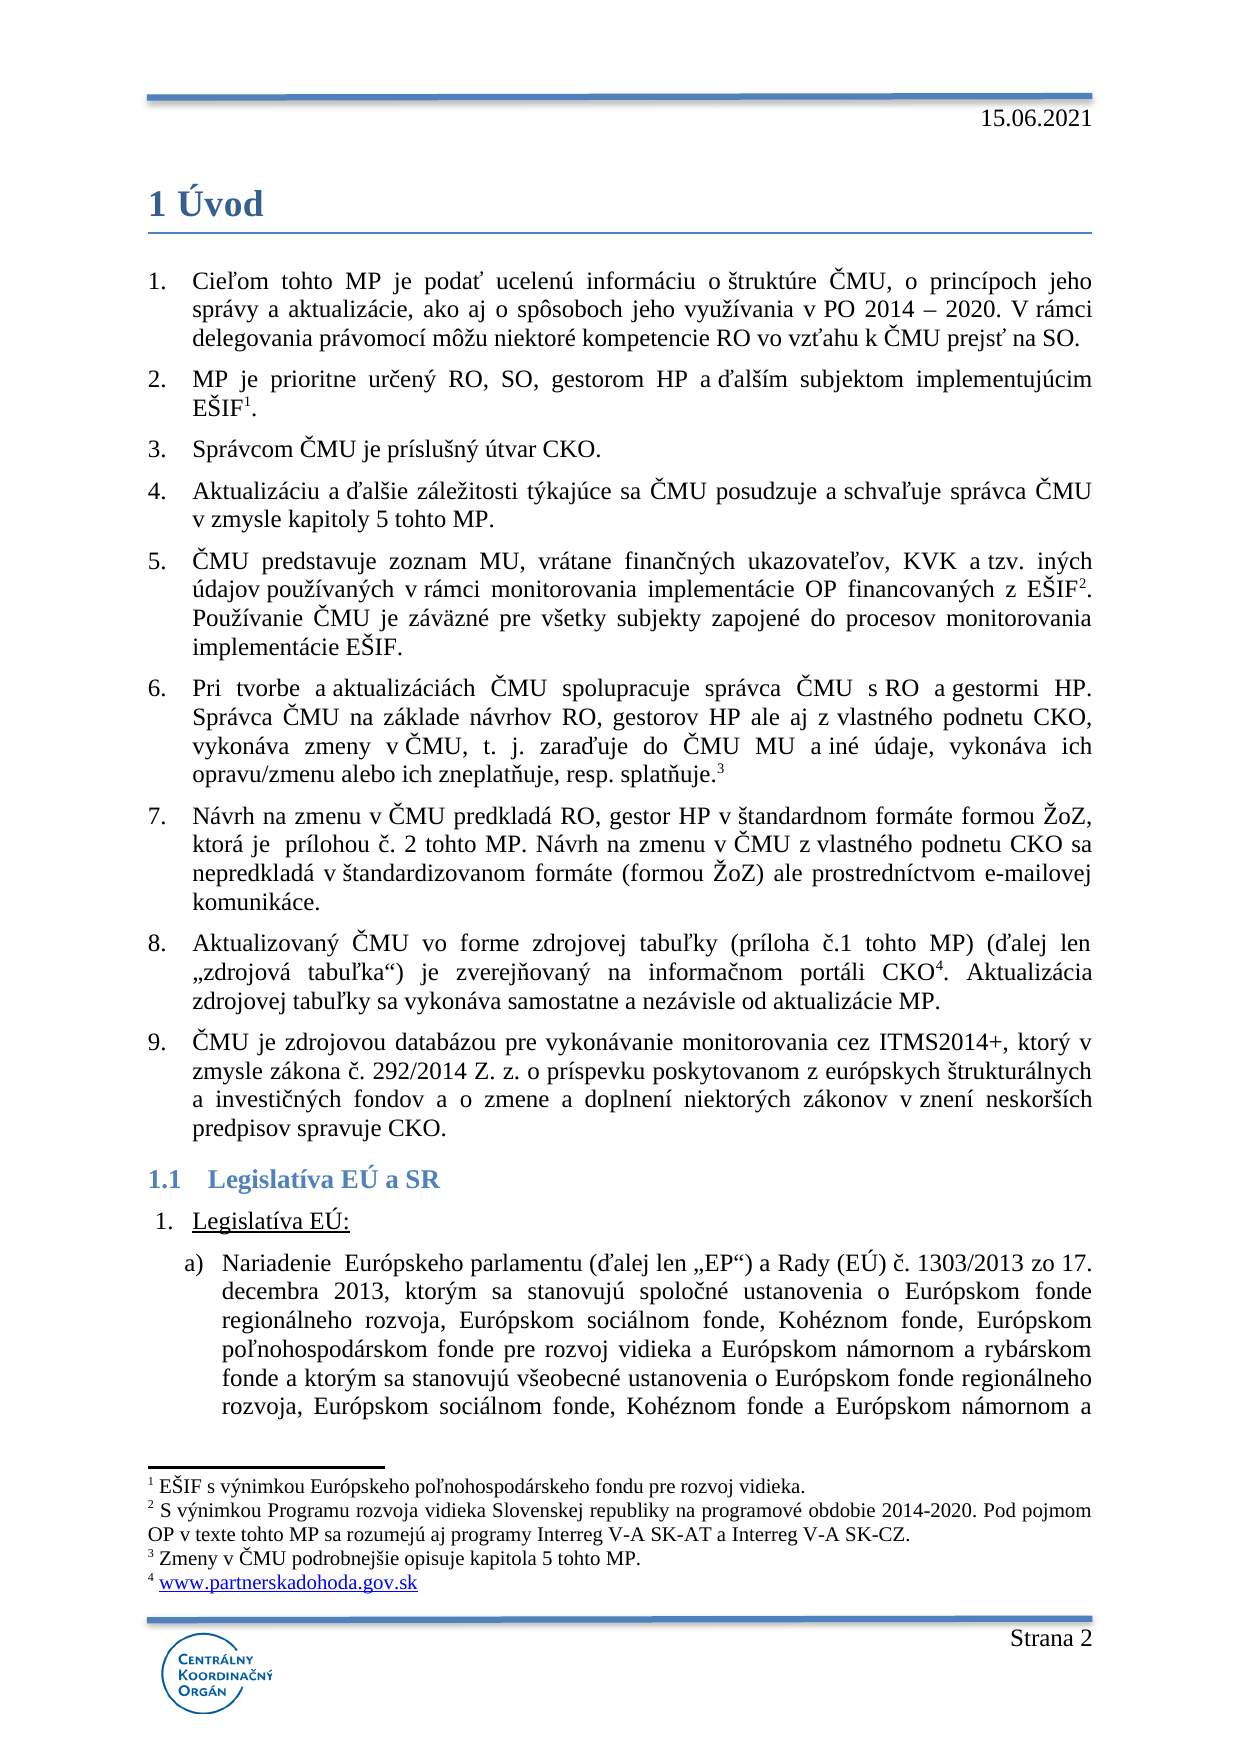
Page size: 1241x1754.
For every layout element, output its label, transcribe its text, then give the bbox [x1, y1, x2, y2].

list Pri tvorbe a aktualizáciách ČMU spolupracuje správca ČMU s RO a gestormi HP. Správca ČMU na základe návrhov RO, gestorov HP ale aj z vlastného podnetu CKO, vykonáva zmeny v ČMU, t. j. zaraďuje do ČMU MU a iné údaje, vykonáva ich opravu/zmenu alebo ich zneplatňuje, resp. splatňuje. [148, 673, 1092, 788]
list Aktualizáciu a ďalšie záležitosti týkajúce sa ČMU posudzuje a schvaľuje správca ČMU v zmysle kapitoly 5 tohto MP. [148, 476, 1092, 533]
list Návrh na zmenu v ČMU predkladá RO, gestor HP v štandardnom formáte formou ŽoZ, ktorá je prílohou č. 2 tohto MP. Návrh na zmenu v ČMU z vlastného podnetu CKO sa nepredkladá v štandardizovanom formáte (formou ŽoZ) ale prostredníctvom e-mailovej komunikáce. [148, 801, 1092, 916]
list 1 Úvod [148, 181, 1092, 232]
list Aktualizovaný ČMU vo forme zdrojovej tabuľky (príloha č.1 tohto MP) (ďalej len „zdrojová tabuľka“) je zverejňovaný na informačnom portáli CKO. Aktualizácia zdrojovej tabuľky sa vykonáva samostatne a nezávisle od aktualizácie MP. [148, 928, 1092, 1014]
list MP je prioritne určený RO, SO, gestorom HP a ďalším subjektom implementujúcim EŠIF. [148, 364, 1092, 422]
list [184, 1248, 1092, 1420]
list ČMU je zdrojovou databázou pre vykonávanie monitorovania cez ITMS2014+, ktorý v zmysle zákona č. 292/2014 Z. z. o príspevku poskytovanom z európskych štrukturálnych a investičných fondov a o zmene a doplnení niektorých zákonov v znení neskorších predpisov spravuje CKO. [148, 1027, 1092, 1142]
picture [159, 1631, 272, 1713]
subtitle Legislatíva EÚ a SR [148, 1163, 1092, 1194]
list Správcom ČMU je príslušný útvar CKO. [148, 434, 1092, 463]
list ČMU predstavuje zoznam MU, vrátane finančných ukazovateľov, KVK a tzv. iných údajov používaných v rámci monitorovania implementácie OP financovaných z EŠIF. Používanie ČMU je záväzné pre všetky subjekty zapojené do procesov monitorovania implementácie EŠIF. [148, 546, 1092, 661]
list Cieľom tohto MP je podať ucelenú informáciu o štruktúre ČMU, o princípoch jeho správy a aktualizácie, ako aj o spôsoboch jeho využívania v PO 2014 – 2020. V rámci delegovania právomocí môžu niektoré kompetencie RO vo vzťahu k ČMU prejsť na SO. [148, 266, 1092, 352]
list Legislatíva EÚ: [154, 1206, 1092, 1235]
